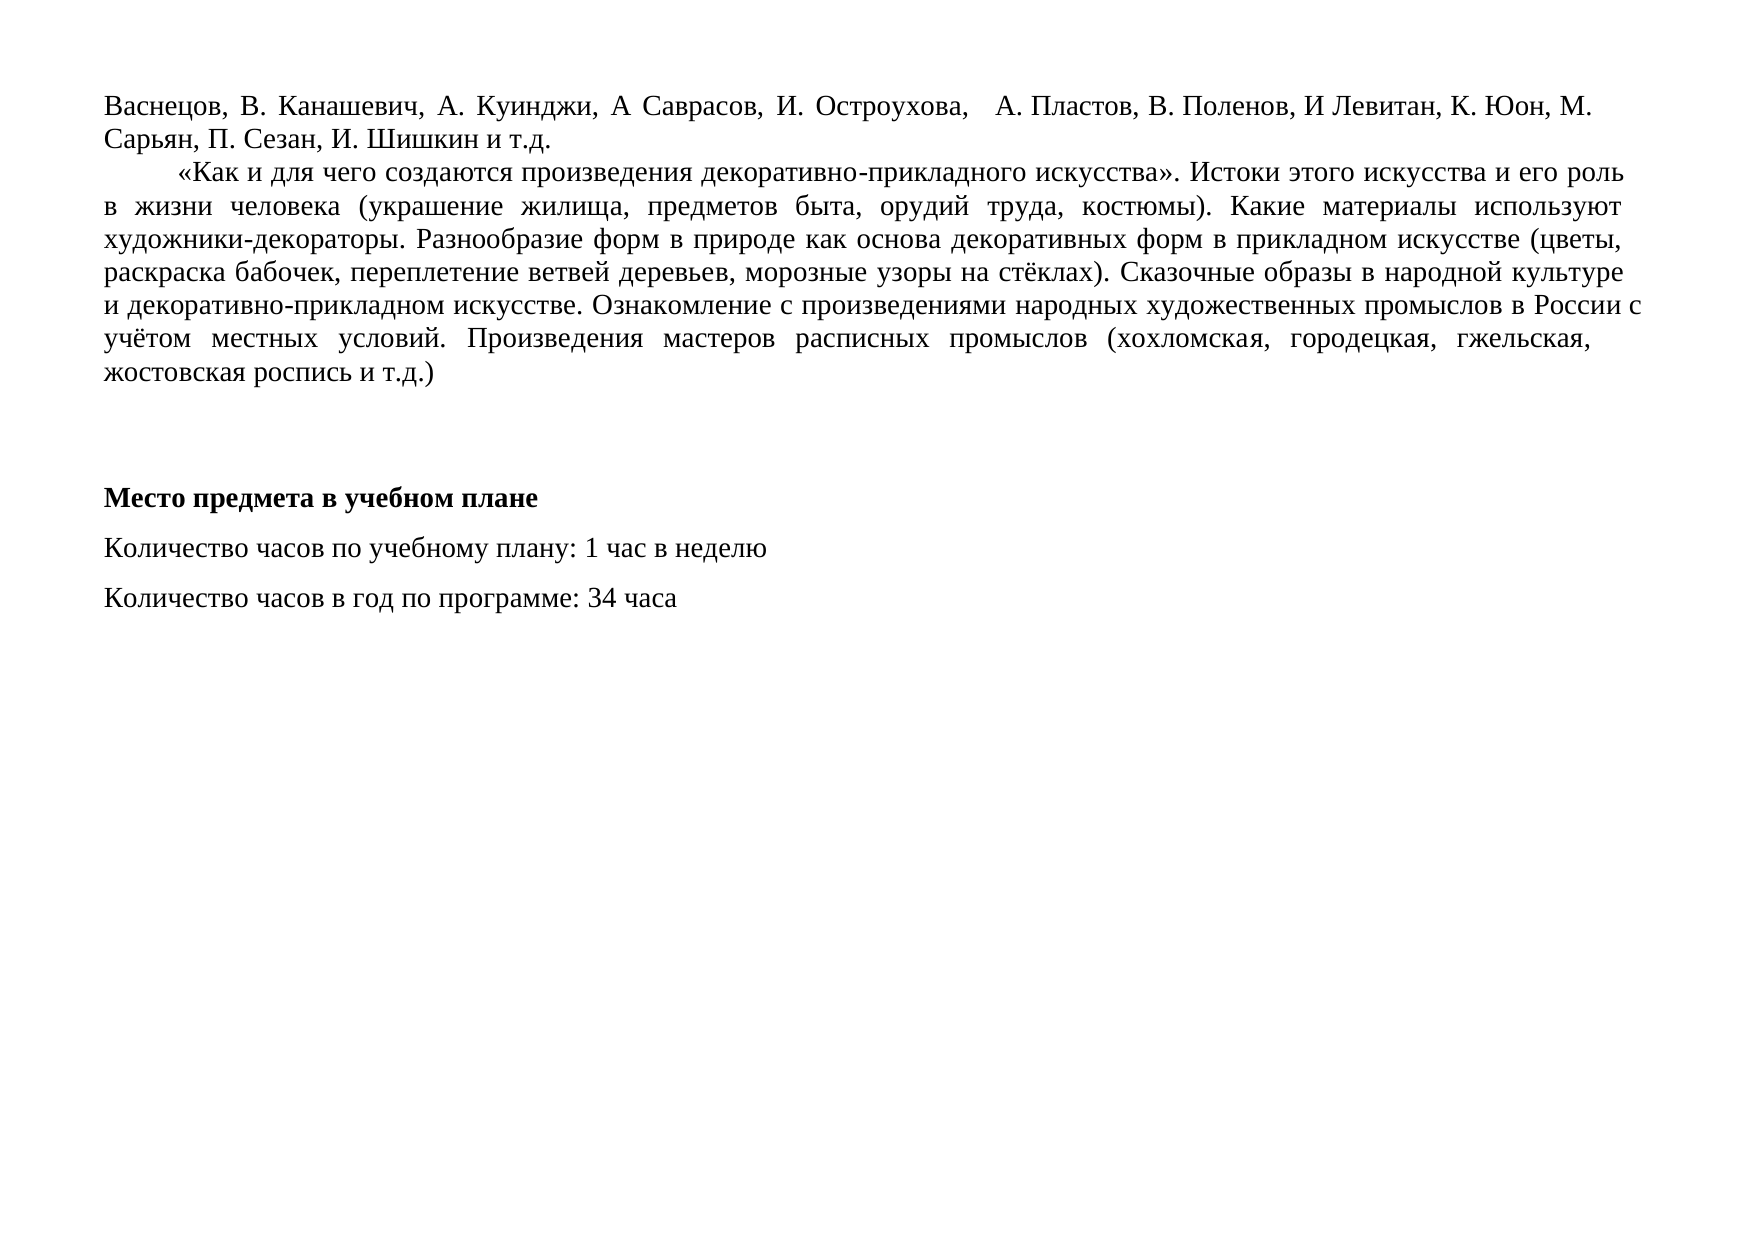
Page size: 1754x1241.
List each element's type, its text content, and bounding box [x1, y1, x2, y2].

text Васнецов, В. Канашевич, А. Куинджи, А Саврасов, И. Остроухова, А. Пластов, В. Поленов, И Левитан, К. Юон, М. Сарьян, П. Сезан, И. Шишкин и т.д. [103, 88, 1611, 155]
text Количество часов в год по программе: 34 часа [103, 587, 1711, 612]
text Количество часов по учебному плану: 1 час в неделю [103, 537, 1711, 562]
text «Как и для чего создаются произведения декоративно-прикладного искусства». Истоки этого искусства и его роль в жизни человека (украшение жилища, предметов быта, орудий труда, костюмы). Какие материалы используют художники-декораторы. Разнообразие форм в природе как основа декоративных форм в прикладном искусстве (цветы, раскраска бабочек, переплетение ветвей деревьев, морозные узоры на стёклах). Сказочные образы в народной культуре и декоративно-прикладном искусстве. Ознакомление с произведениями народных художественных промыслов в России с учётом местных условий. Произведения мастеров расписных промыслов (хохломская, городецкая, гжельская, жостовская роспись и т.д.) [103, 155, 1643, 387]
text Место предмета в учебном плане [103, 487, 1711, 512]
